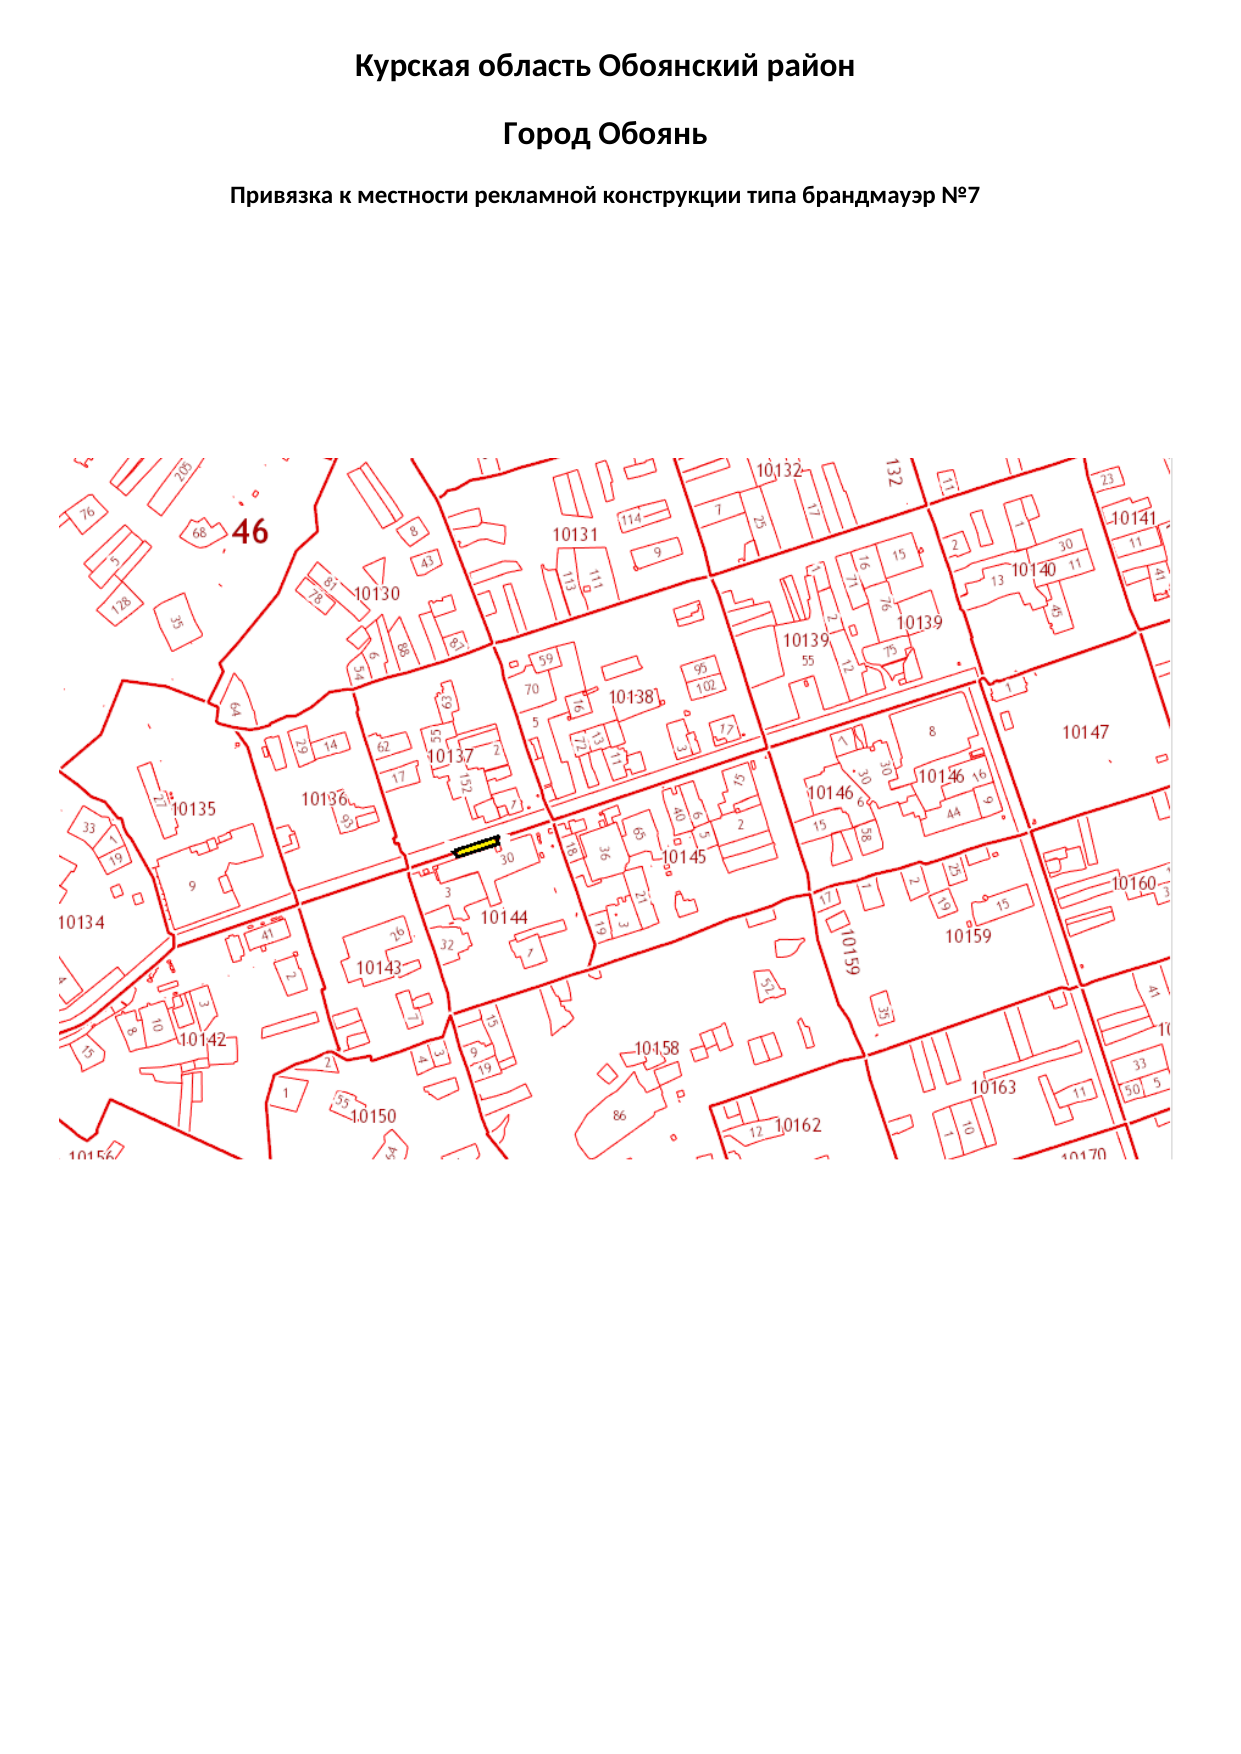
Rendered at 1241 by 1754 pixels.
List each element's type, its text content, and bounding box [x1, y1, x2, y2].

text Привязка к местности рекламной конструкции типа брандмауэр №7 [59, 179, 1152, 210]
picture [59, 458, 1175, 1162]
text Курская область Обоянский район [59, 44, 1152, 85]
text Город Обоянь [59, 112, 1152, 153]
